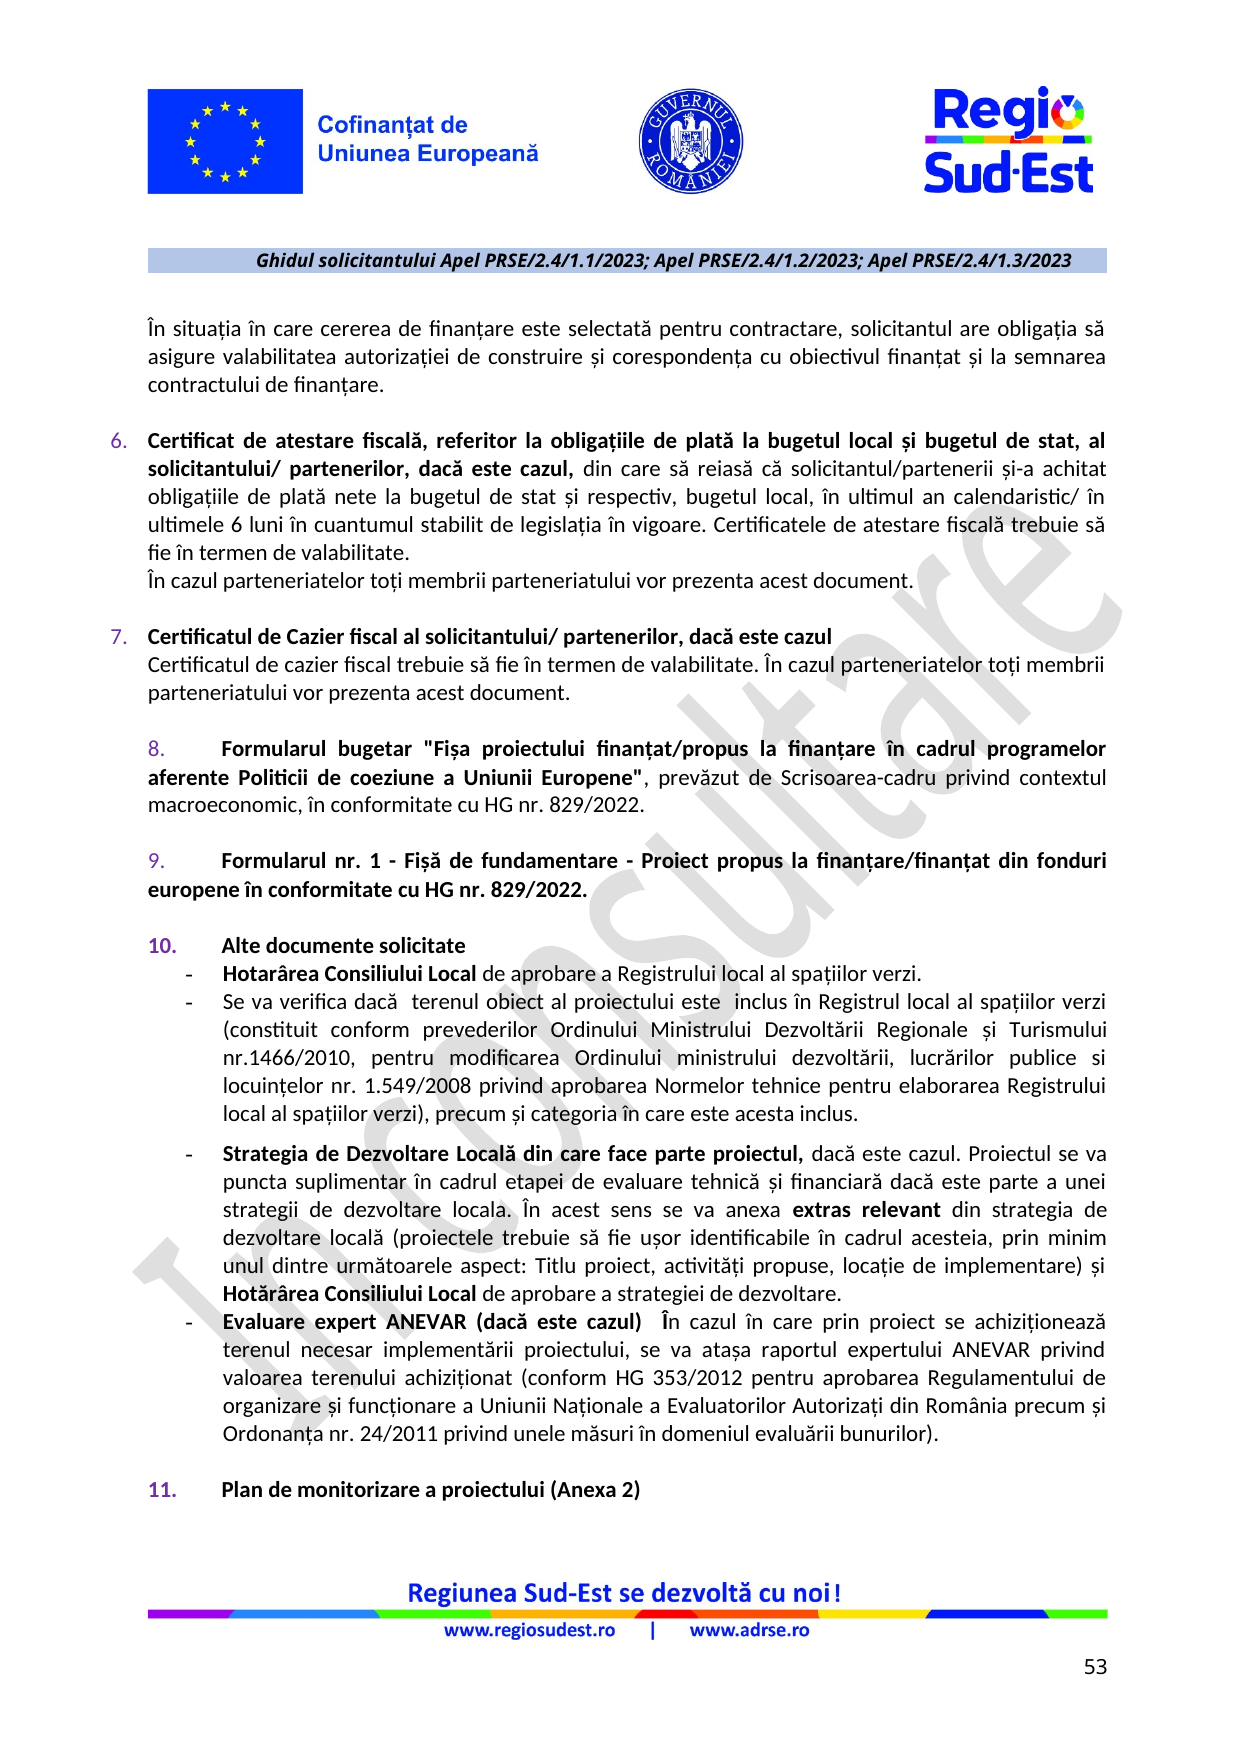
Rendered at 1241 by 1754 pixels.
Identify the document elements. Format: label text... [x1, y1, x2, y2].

list Strategia de Dezvoltare Locală din care face parte proiectul, dacă este cazul. Proiectul se va puncta suplimentar în cadrul etapei de evaluare tehnică şi financiară dacă este parte a unei strategii de dezvoltare locala. În acest sens se va anexa extras relevant din strategia de dezvoltare locală (proiectele trebuie să fie ușor identificabile în cadrul acesteia, prin minim unul dintre următoarele aspect: Titlu proiect, activități propuse, locație de implementare) și Hotărârea Consiliului Local de aprobare a strategiei de dezvoltare. [185, 1139, 1107, 1307]
list Hotarârea Consiliului Local de aprobare a Registrului local al spaţiilor verzi. [185, 959, 1107, 987]
list Evaluare expert ANEVAR (dacă este cazul) În cazul în care prin proiect se achiziționează terenul necesar implementării proiectului, se va atașa raportul expertului ANEVAR privind valoarea terenului achiziționat (conform HG 353/2012 pentru aprobarea Regulamentului de organizare și funcționare a Uniunii Naționale a Evaluatorilor Autorizați din România precum și Ordonanța nr. 24/2011 privind unele măsuri în domeniul evaluării bunurilor). [185, 1307, 1107, 1448]
picture [147, 86, 1093, 195]
text Certificatul de cazier fiscal trebuie să fie în termen de valabilitate. În cazul parteneriatelor toți membrii parteneriatului vor prezenta acest document. [148, 651, 1107, 707]
list Se va verifica dacă terenul obiect al proiectului este inclus în Registrul local al spațiilor verzi (constituit conform prevederilor Ordinului Ministrului Dezvoltării Regionale şi Turismului nr.1466/2010, pentru modificarea Ordinului ministrului dezvoltării, lucrărilor publice si locuinţelor nr. 1.549/2008 privind aprobarea Normelor tehnice pentru elaborarea Registrului local al spaţiilor verzi), precum și categoria în care este acesta inclus. [185, 987, 1107, 1127]
list Formularul nr. 1 - Fişă de fundamentare - Proiect propus la finanţare/finanţat din fonduri europene în conformitate cu HG nr. 829/2022. [148, 847, 1107, 903]
picture [147, 1582, 1108, 1640]
text În cazul parteneriatelor toți membrii parteneriatului vor prezenta acest document. [148, 566, 1107, 594]
list Certificat de atestare fiscală, referitor la obligațiile de plată la bugetul local și bugetul de stat, al solicitantului/ partenerilor, dacă este cazul, din care să reiasă că solicitantul/partenerii și-a achitat obligațiile de plată nete la bugetul de stat și respectiv, bugetul local, în ultimul an calendaristic/ în ultimele 6 luni în cuantumul stabilit de legislația în vigoare. Certificatele de atestare fiscală trebuie să fie în termen de valabilitate. [110, 426, 1107, 566]
list Formularul bugetar "Fişa proiectului finanțat/propus la finanțare în cadrul programelor aferente Politicii de coeziune a Uniunii Europene", prevăzut de Scrisoarea-cadru privind contextul macroeconomic, în conformitate cu HG nr. 829/2022. [148, 734, 1107, 819]
list Certificatul de Cazier fiscal al solicitantului/ partenerilor, dacă este cazul [110, 622, 1107, 651]
text În situația în care cererea de finanțare este selectată pentru contractare, solicitantul are obligația să asigure valabilitatea autorizației de construire și corespondența cu obiectivul finanțat și la semnarea contractului de finanțare. [148, 314, 1107, 398]
list Plan de monitorizare a proiectului (Anexa 2) [148, 1476, 1107, 1504]
list Alte documente solicitate [148, 931, 1107, 959]
